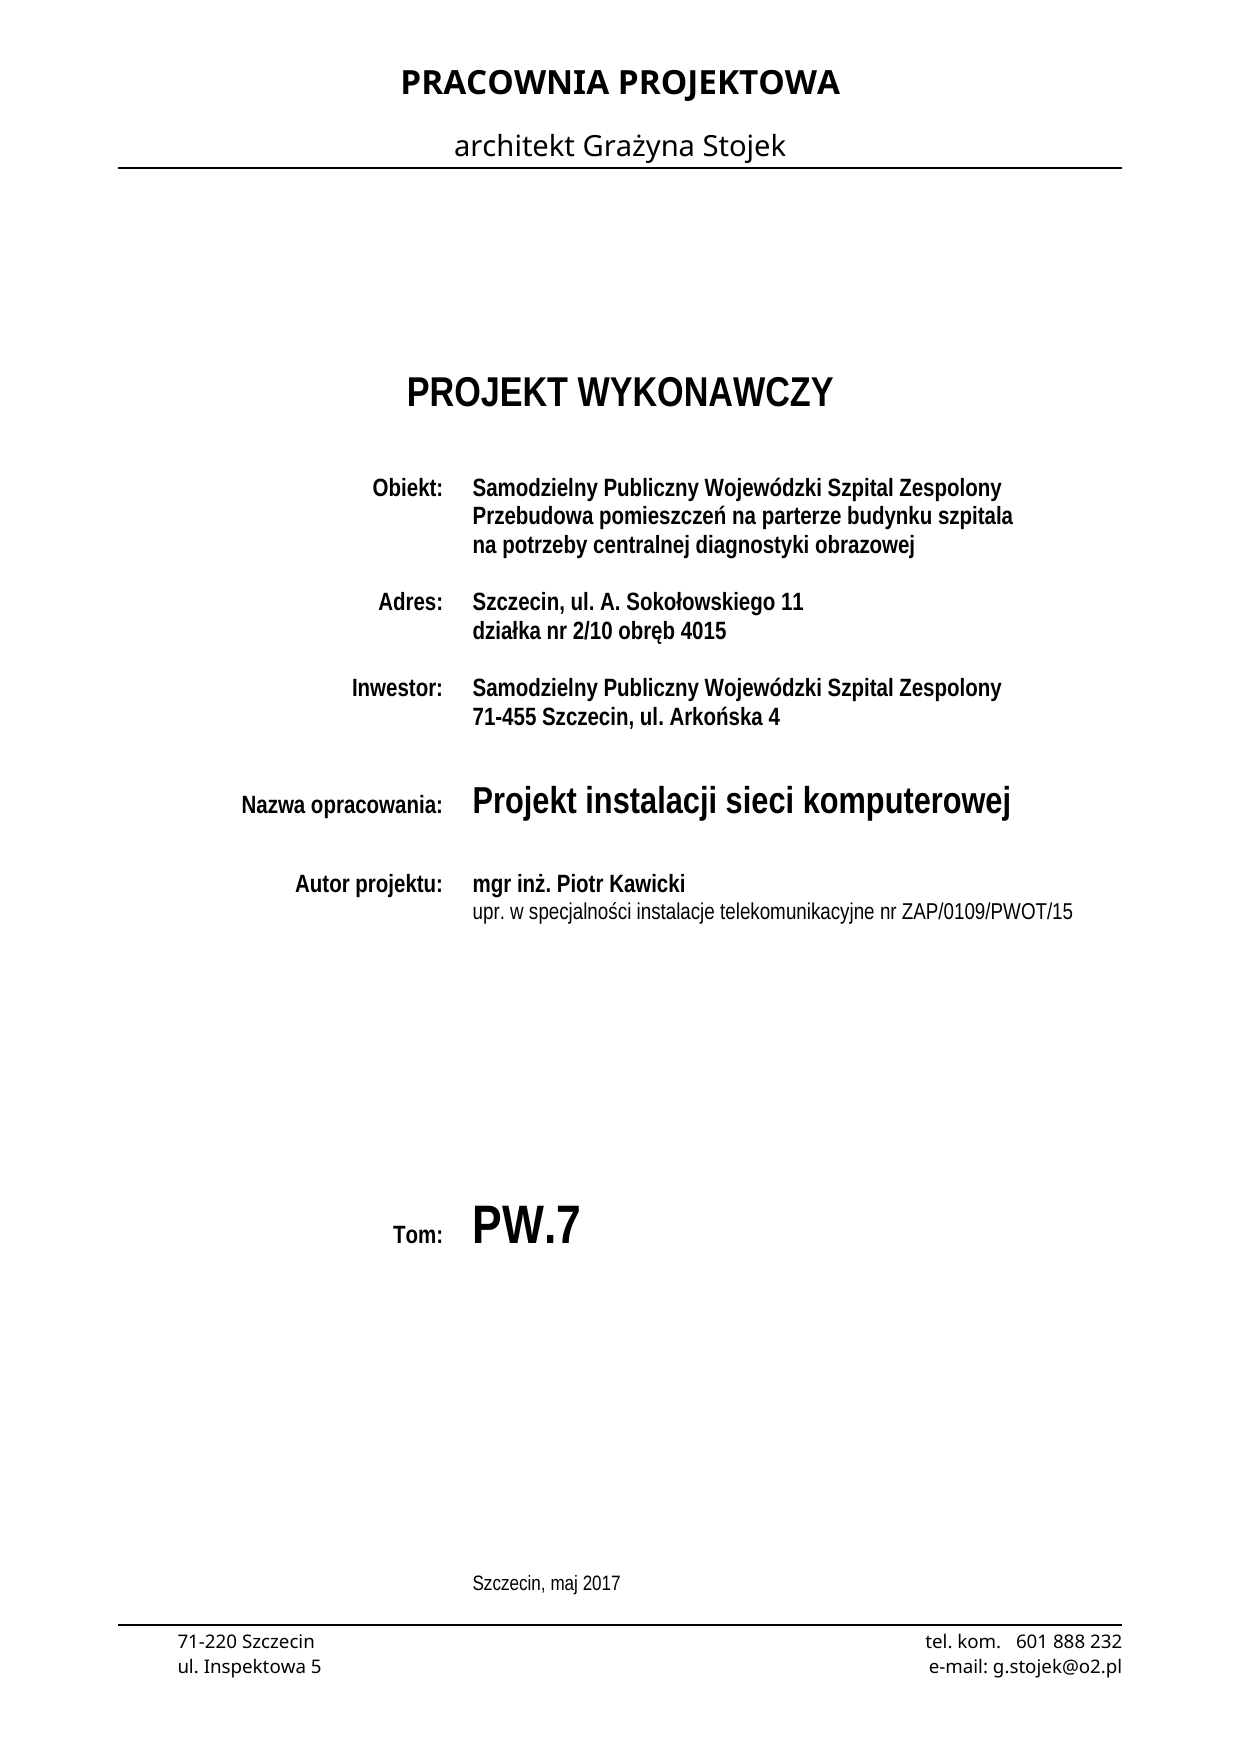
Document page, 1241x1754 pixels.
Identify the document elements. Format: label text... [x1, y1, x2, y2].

text Adres: Szczecin, ul. A. Sokołowskiego 11 działka nr 2/10 obręb 4015 [118, 587, 1122, 644]
text Obiekt: Samodzielny Publiczny Wojewódzki Szpital Zespolony Przebudowa pomieszczeń na parterze budynku szpitala na potrzeby centralnej diagnostyki obrazowej [118, 473, 1122, 559]
text PROJEKT WYKONAWCZY [118, 367, 1122, 415]
text Szczecin, maj 2017 [118, 1571, 1122, 1595]
text Tom: PW.7 [118, 1192, 1122, 1255]
text Autor projektu: mgr inż. Piotr Kawicki upr. w specjalności instalacje telekomunikacyjne nr ZAP/0109/PWOT/15 [118, 869, 1122, 924]
text Inwestor: Samodzielny Publiczny Wojewódzki Szpital Zespolony 71-455 Szczecin, ul. Arkońska 4 [118, 673, 1122, 731]
text Nazwa opracowania: Projekt instalacji sieci komputerowej [118, 778, 1122, 821]
